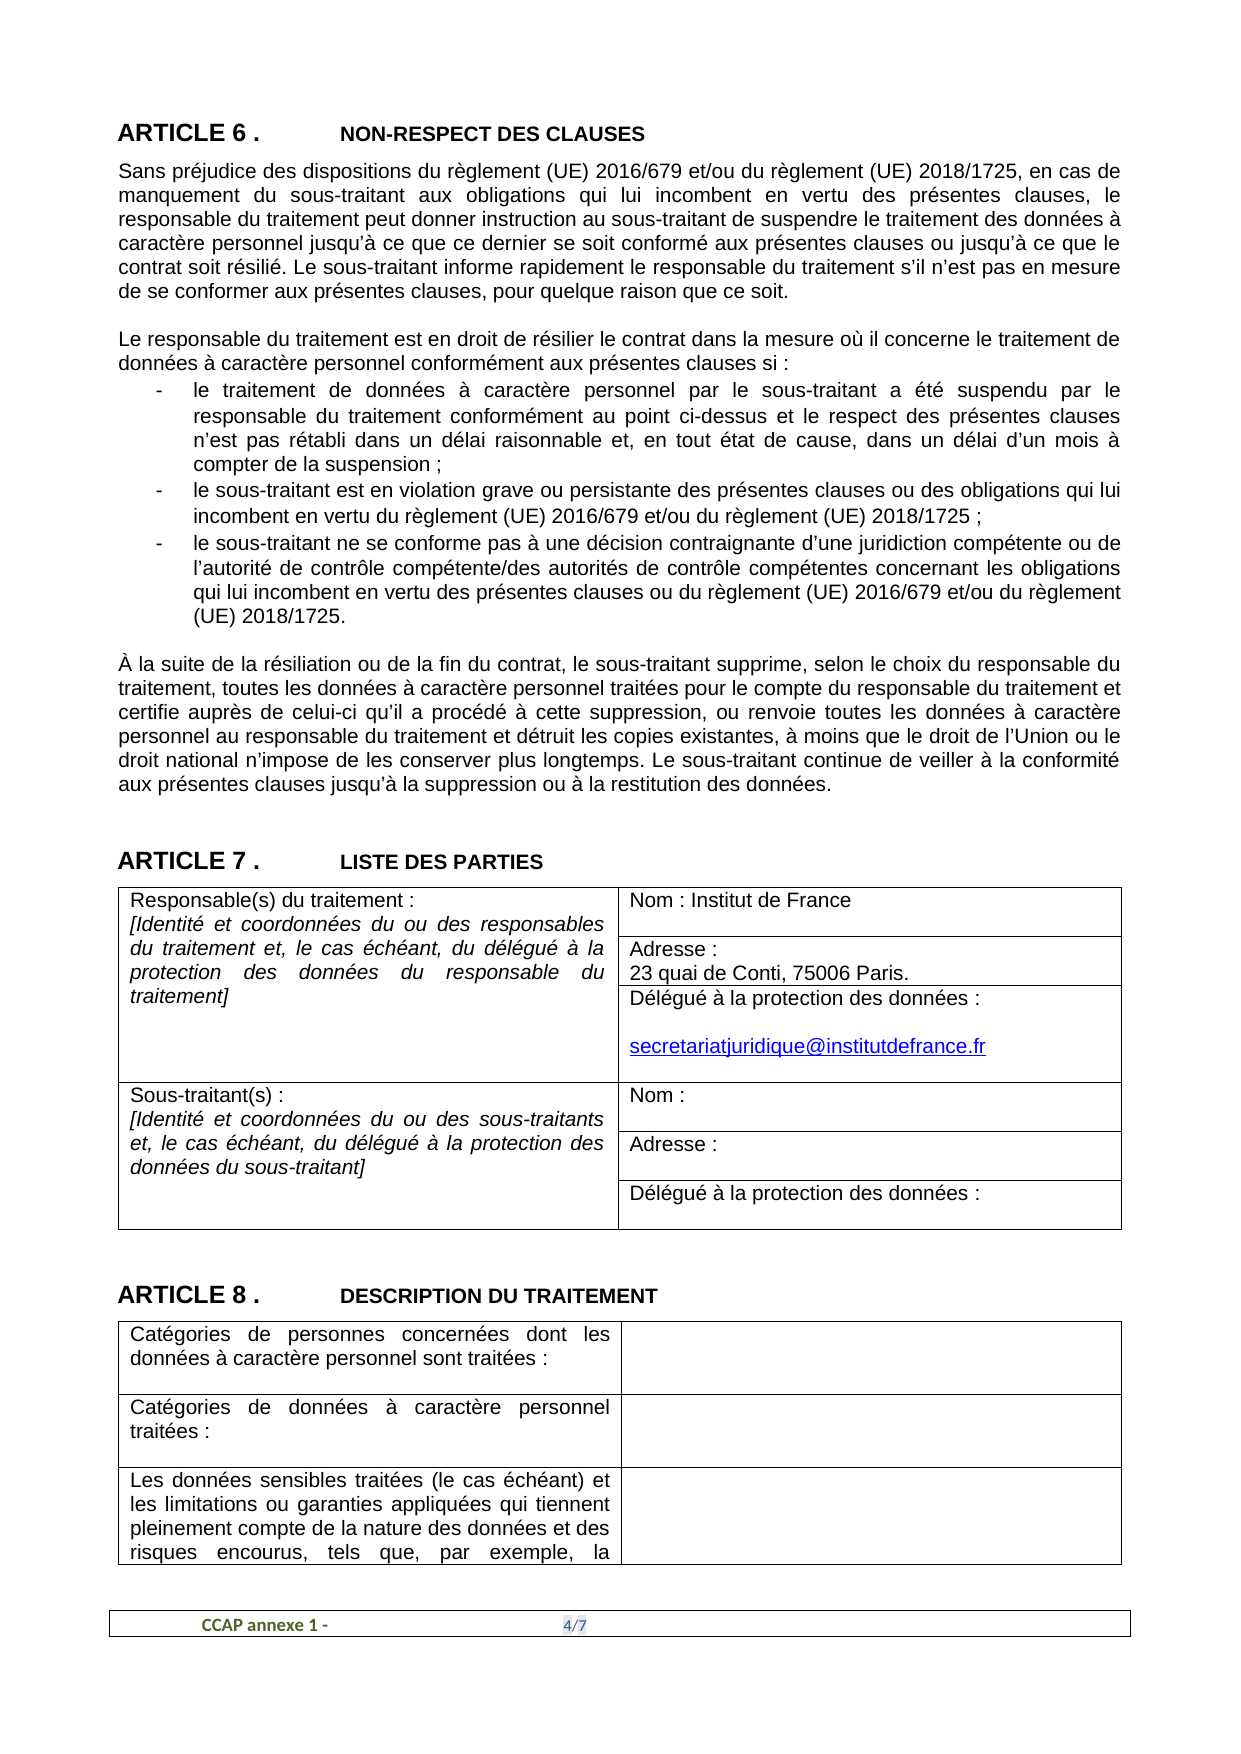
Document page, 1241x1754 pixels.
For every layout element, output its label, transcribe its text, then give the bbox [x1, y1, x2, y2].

text Description du traitement [117, 1280, 1122, 1308]
table_header Nom : Institut de France [619, 888, 1121, 936]
list le sous-traitant est en violation grave ou persistante des présentes clauses ou des obligations qui lui incombent en vertu du règlement (UE) 2016/679 et/ou du règlement (UE) 2018/1725 ; [156, 475, 1122, 528]
text À la suite de la résiliation ou de la fin du contrat, le sous-traitant supprime, selon le choix du responsable du traitement, toutes les données à caractère personnel traitées pour le compte du responsable du traitement et certifie auprès de celui-ci qu’il a procédé à cette suppression, ou renvoie toutes les données à caractère personnel au responsable du traitement et détruit les copies existantes, à moins que le droit de l’Union ou le droit national n’impose de les conserver plus longtemps. Le sous-traitant continue de veiller à la conformité aux présentes clauses jusqu’à la suppression ou à la restitution des données. [118, 652, 1122, 796]
table_cell Nom : [619, 1083, 1121, 1131]
table_cell Délégué à la protection des données : [619, 1181, 1121, 1229]
table_cell Adresse : 23 quai de Conti, 75006 Paris. [619, 937, 1121, 985]
text Non-respect des clauses [117, 118, 1122, 147]
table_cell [119, 1468, 621, 1564]
table_header Catégories de personnes concernées dont les données à caractère personnel sont traitées : [119, 1322, 621, 1394]
text Le responsable du traitement est en droit de résilier le contrat dans la mesure où il concerne le traitement de données à caractère personnel conformément aux présentes clauses si : [118, 327, 1122, 375]
table_cell Sous-traitant(s) : [Identité et coordonnées du ou des sous-traitants et, le cas échéant, du délégué à la protection des données du sous-traitant] [119, 1083, 618, 1229]
list le sous-traitant ne se conforme pas à une décision contraignante d’une juridiction compétente ou de l’autorité de contrôle compétente/des autorités de contrôle compétentes concernant les obligations qui lui incombent en vertu des présentes clauses ou du règlement (UE) 2016/679 et/ou du règlement (UE) 2018/1725. [156, 528, 1122, 628]
table_header Responsable(s) du traitement : [Identité et coordonnées du ou des responsables du traitement et, le cas échéant, du délégué à la protection des données du responsable du traitement] [119, 888, 618, 1082]
text Liste des parties [117, 846, 1122, 874]
table_header [622, 1322, 1121, 1394]
table_cell Adresse : [619, 1132, 1121, 1180]
table_cell [622, 1395, 1121, 1467]
table_cell Catégories de données à caractère personnel traitées : [119, 1395, 621, 1467]
list le traitement de données à caractère personnel par le sous-traitant a été suspendu par le responsable du traitement conformément au point ci-dessus et le respect des présentes clauses n’est pas rétabli dans un délai raisonnable et, en tout état de cause, dans un délai d’un mois à compter de la suspension ; [156, 375, 1122, 475]
table_cell Délégué à la protection des données : secretariatjuridique@institutdefrance.fr [619, 986, 1121, 1082]
text Sans préjudice des dispositions du règlement (UE) 2016/679 et/ou du règlement (UE) 2018/1725, en cas de manquement du sous-traitant aux obligations qui lui incombent en vertu des présentes clauses, le responsable du traitement peut donner instruction au sous-traitant de suspendre le traitement des données à caractère personnel jusqu’à ce que ce dernier se soit conformé aux présentes clauses ou jusqu’à ce que le contrat soit résilié. Le sous-traitant informe rapidement le responsable du traitement s’il n’est pas en mesure de se conformer aux présentes clauses, pour quelque raison que ce soit. [118, 159, 1122, 303]
table_cell [622, 1468, 1121, 1564]
